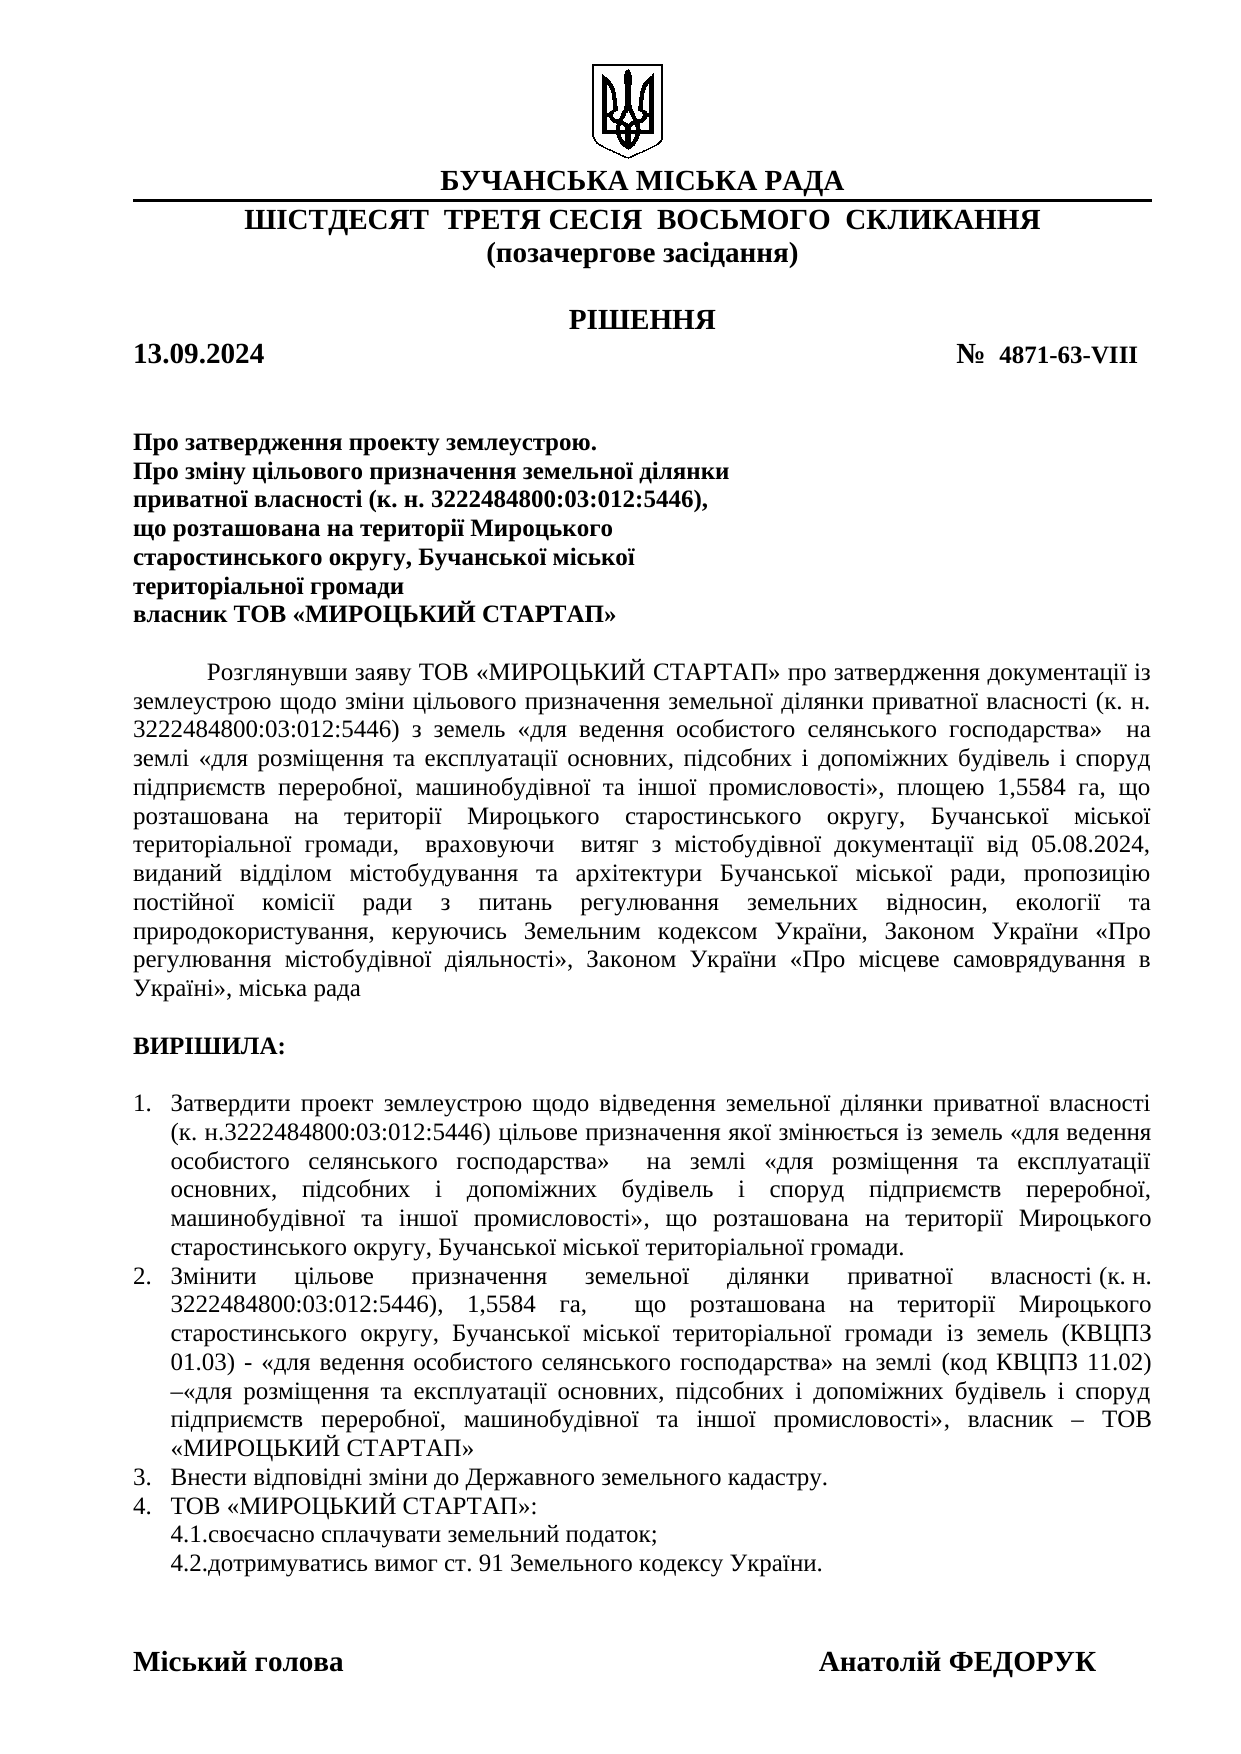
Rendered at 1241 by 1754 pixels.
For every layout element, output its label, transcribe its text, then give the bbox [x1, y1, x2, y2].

text Про зміну цільового призначення земельної ділянки [133, 456, 1152, 484]
text Розглянувши заяву ТОВ «МИРОЦЬКИЙ СТАРТАП» про затвердження документації із землеустрою щодо зміни цільового призначення земельної ділянки приватної власності (к. н. 3222484800:03:012:5446) з земель «для ведення особистого селянського господарства» на землі «для розміщення та експлуатації основних, підсобних і допоміжних будівель і споруд підприємств переробної, машинобудівної та іншої промисловості», площею 1,5584 га, що розташована на території Мироцького старостинського округу, Бучанської міської територіальної громади, враховуючи витяг з містобудівної документації від 05.08.2024, виданий відділом містобудування та архітектури Бучанської міської ради, пропозицію постійної комісії ради з питань регулювання земельних відносин, екології та природокористування, керуючись Земельним кодексом України, Законом України «Про регулювання містобудівної діяльності», Законом України «Про місцеве самоврядування в Україні», міська рада [133, 657, 1152, 1002]
text старостинського округу, Бучанської міської [133, 542, 1152, 571]
text (позачергове засідання) [133, 235, 1152, 269]
text що розташована на території Мироцького [133, 513, 1152, 542]
list ТОВ «МИРОЦЬКИЙ СТАРТАП»: [133, 1491, 1152, 1519]
list 4.1.своєчасно сплачувати земельний податок; [170, 1519, 1152, 1548]
list Затвердити проект землеустрою щодо відведення земельної ділянки приватної власності (к. н.3222484800:03:012:5446) цільове призначення якої змінюється із земель «для ведення особистого селянського господарства» на землі «для розміщення та експлуатації основних, підсобних і допоміжних будівель і споруд підприємств переробної, машинобудівної та іншої промисловості», що розташована на території Мироцького старостинського округу, Бучанської міської територіальної громади. [133, 1088, 1152, 1261]
list Змінити цільове призначення земельної ділянки приватної власності (к. н. 3222484800:03:012:5446), 1,5584 га, що розташована на території Мироцького старостинського округу, Бучанської міської територіальної громади із земель (КВЦПЗ 01.03) - «для ведення особистого селянського господарства» на землі (код КВЦПЗ 11.02) –«для розміщення та експлуатації основних, підсобних і допоміжних будівель і споруд підприємств переробної, машинобудівної та іншої промисловості», власник – ТОВ «МИРОЦЬКИЙ СТАРТАП» [133, 1261, 1152, 1462]
text приватної власності (к. н. 3222484800:03:012:5446), [133, 484, 1152, 513]
list 4.2.дотримуватись вимог ст. 91 Земельного кодексу України. [170, 1548, 1152, 1577]
text РІШЕННЯ [133, 302, 1152, 336]
text Міський голова Анатолій ФЕДОРУК [133, 1644, 1152, 1678]
text ШІСТДЕСЯТ ТРЕТЯ СЕСІЯ ВОСЬМОГО СКЛИКАННЯ [133, 202, 1152, 235]
text ВИРІШИЛА: [133, 1031, 1152, 1059]
list Внести відповідні зміни до Державного земельного кадастру. [133, 1462, 1152, 1491]
text власник ТОВ «МИРОЦЬКИЙ СТАРТАП» [133, 599, 1152, 628]
text Про затвердження проекту землеустрою. [133, 427, 1152, 456]
text територіальної громади [133, 571, 1152, 599]
text БУЧАНСЬКА МІСЬКА РАДА [133, 163, 1152, 199]
text 13.09.2024 № 4871-63-VIІІ [133, 336, 1152, 369]
